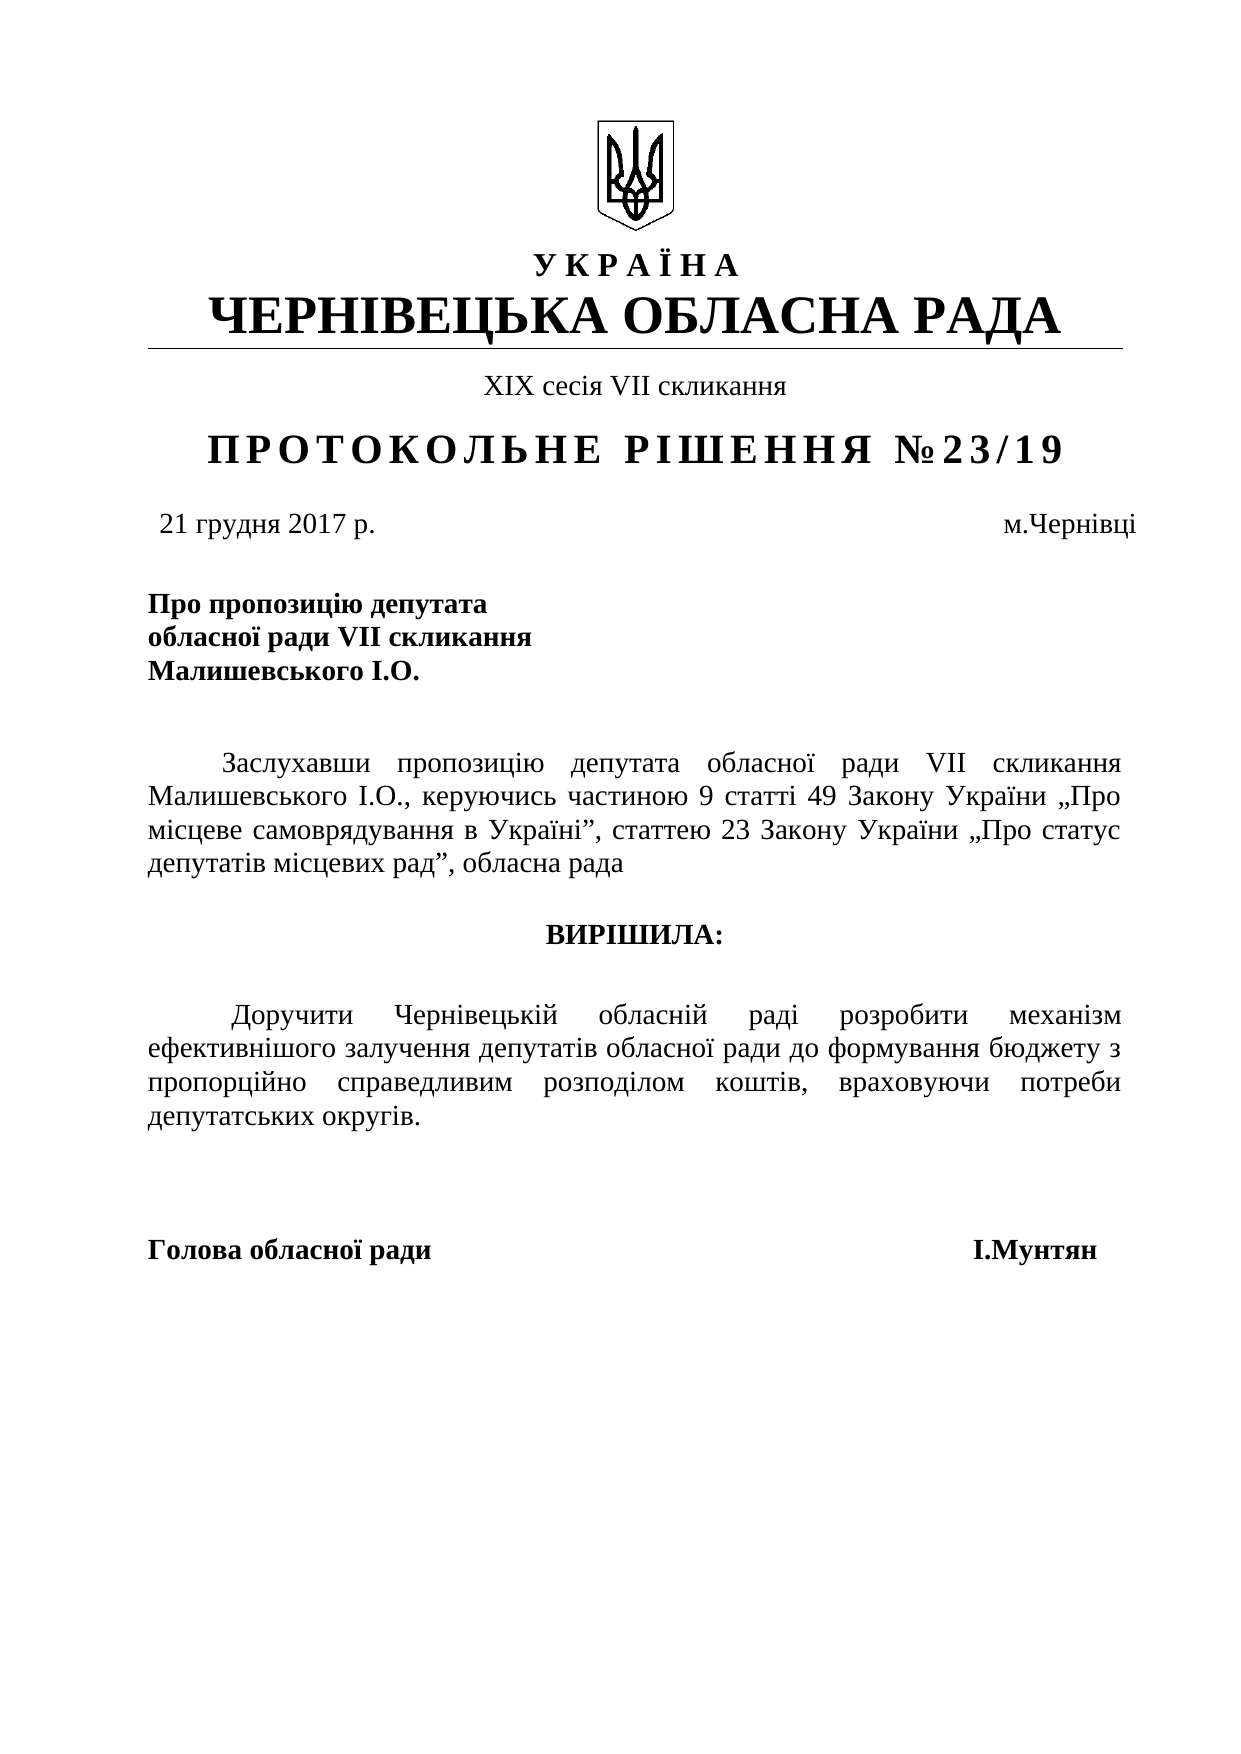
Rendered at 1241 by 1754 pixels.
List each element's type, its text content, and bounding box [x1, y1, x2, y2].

subtitle ПРОТОКОЛЬНЕ РІШЕННЯ №23/19 [148, 425, 1122, 473]
text Про пропозицію депутата обласної ради VII скликання Малишевського І.О. [148, 586, 576, 686]
text Доручити Чернівецькій обласній раді розробити механізм ефективнішого залучення депутатів обласної ради до формування бюджету з пропорційно справедливим розподілом коштів, враховуючи потреби депутатських округів. [148, 997, 1122, 1131]
text У К Р А Ї Н А [148, 233, 1123, 283]
subtitle ХІХ сесія VІІ скликання [148, 368, 1122, 402]
subtitle ЧЕРНІВЕЦЬКА ОБЛАСНА РАДА [148, 283, 1123, 348]
text Заслухавши пропозицію депутата обласної ради VII скликання Малишевського І.О., керуючись частиною 9 статті 49 Закону України „Про місцеве самоврядування в Україні”, статтею 23 Закону України „Про статус депутатів місцевих рад”, обласна рада [148, 745, 1122, 879]
table_header м.Чернівці [592, 506, 1148, 540]
text Голова обласної ради І.Мунтян [148, 1232, 1122, 1265]
picture [595, 118, 675, 234]
text ВИРІШИЛА: [148, 917, 1122, 951]
table_header 21 грудня 2017 р. [148, 506, 592, 540]
